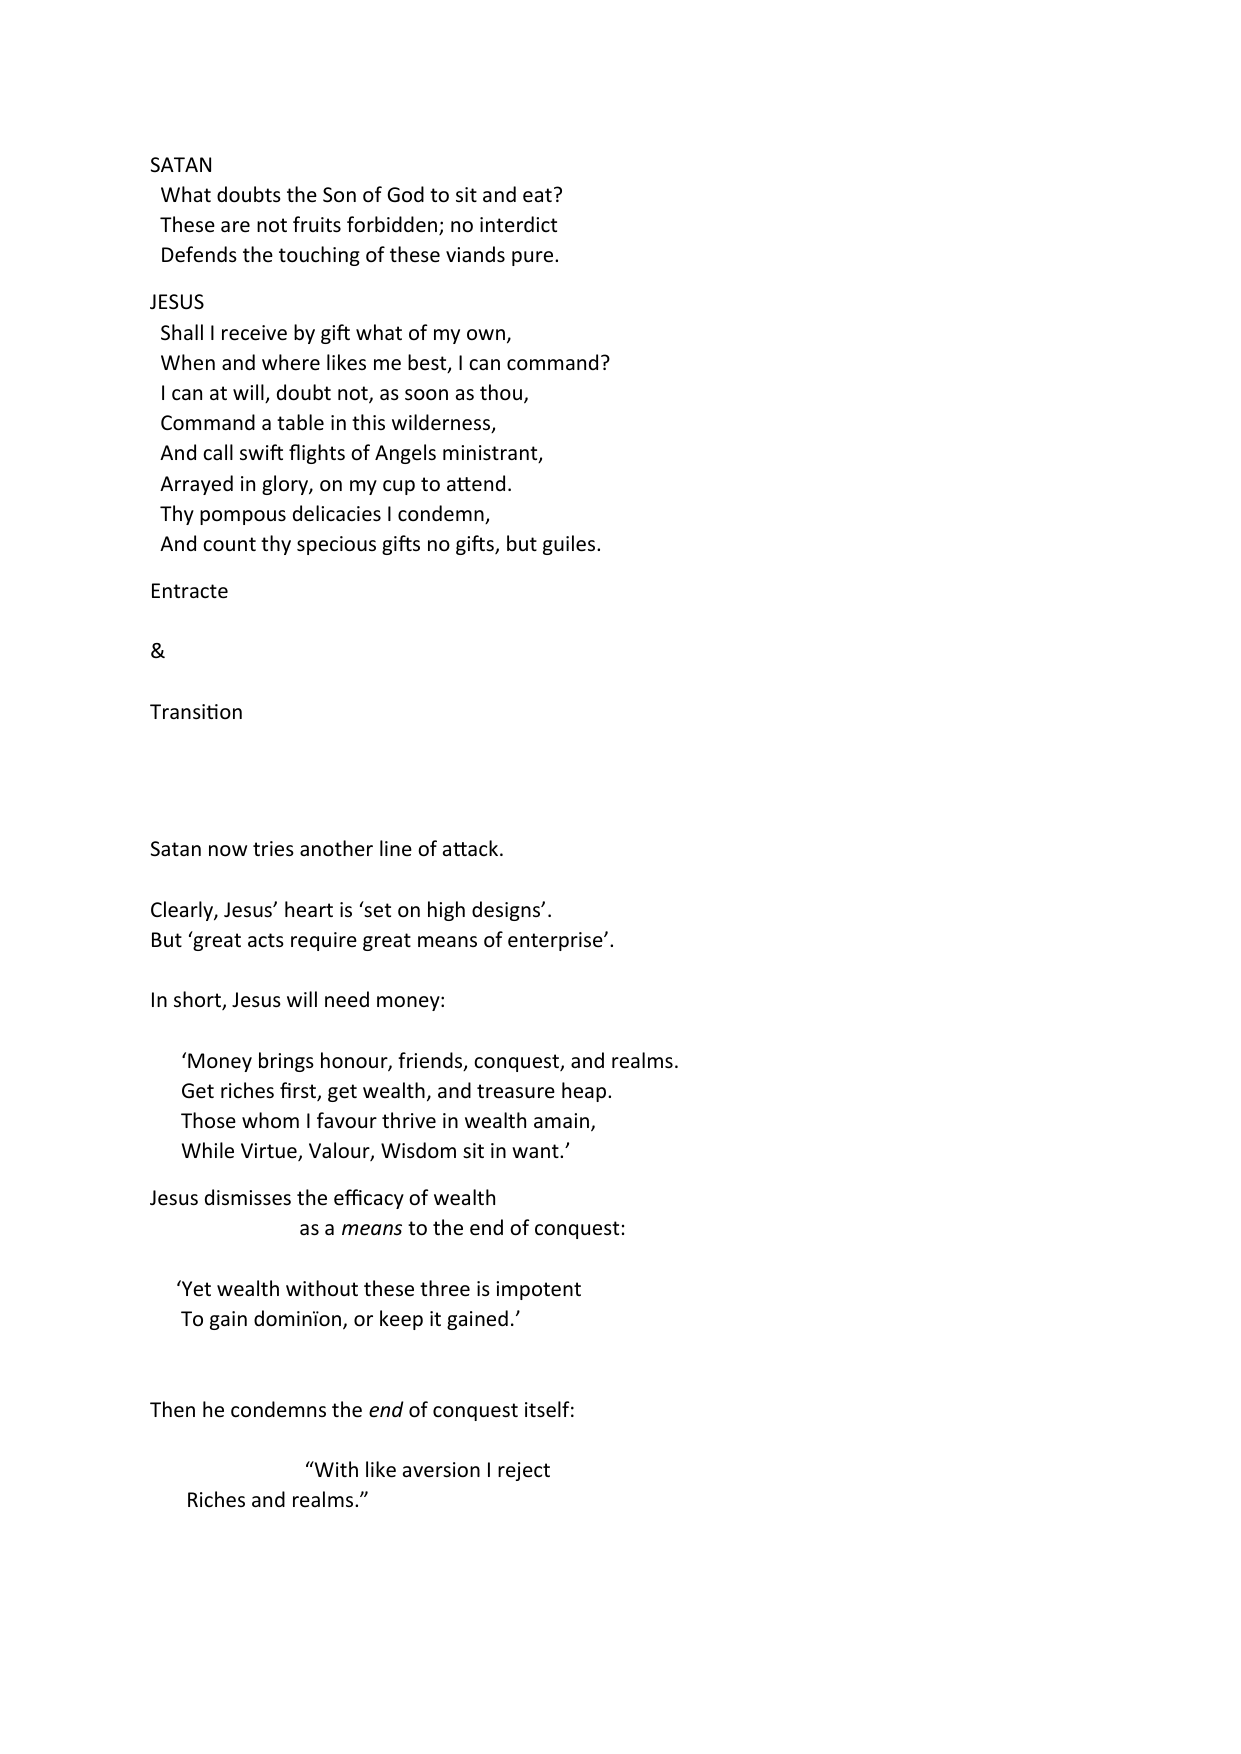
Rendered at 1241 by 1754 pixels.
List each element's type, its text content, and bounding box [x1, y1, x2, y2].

text Satan now tries another line of attack. Clearly, Jesus’ heart is ‘set on high designs’. But ‘great acts require great means of enterprise’. In short, Jesus will need money: ‘Money brings honour, friends, conquest, and realms. Get riches first, get wealth, and treasure heap. Those whom I favour thrive in wealth amain, While Virtue, Valour, Wisdom sit in want.’ [150, 834, 1090, 1164]
text SATAN What doubts the Son of God to sit and eat? These are not fruits forbidden; no interdict Defends the touching of these viands pure. [150, 150, 1090, 269]
text Jesus dismisses the efficacy of wealth as a means to the end of conquest: ‘Yet wealth without these three is impotent To gain dominïon, or keep it gained.’ Then he condemns the end of conquest itself: “With like aversion I reject Riches and realms.” [150, 1183, 1090, 1574]
text JESUS Shall I receive by gift what of my own, When and where likes me best, I can command? I can at will, doubt not, as soon as thou, Command a table in this wilderness, And call swift flights of Angels ministrant, Arrayed in glory, on my cup to attend. Thy pompous delicacies I condemn, And count thy specious gifts no gifts, but guiles. [150, 287, 1090, 557]
text Entracte & Transition [150, 576, 1090, 816]
